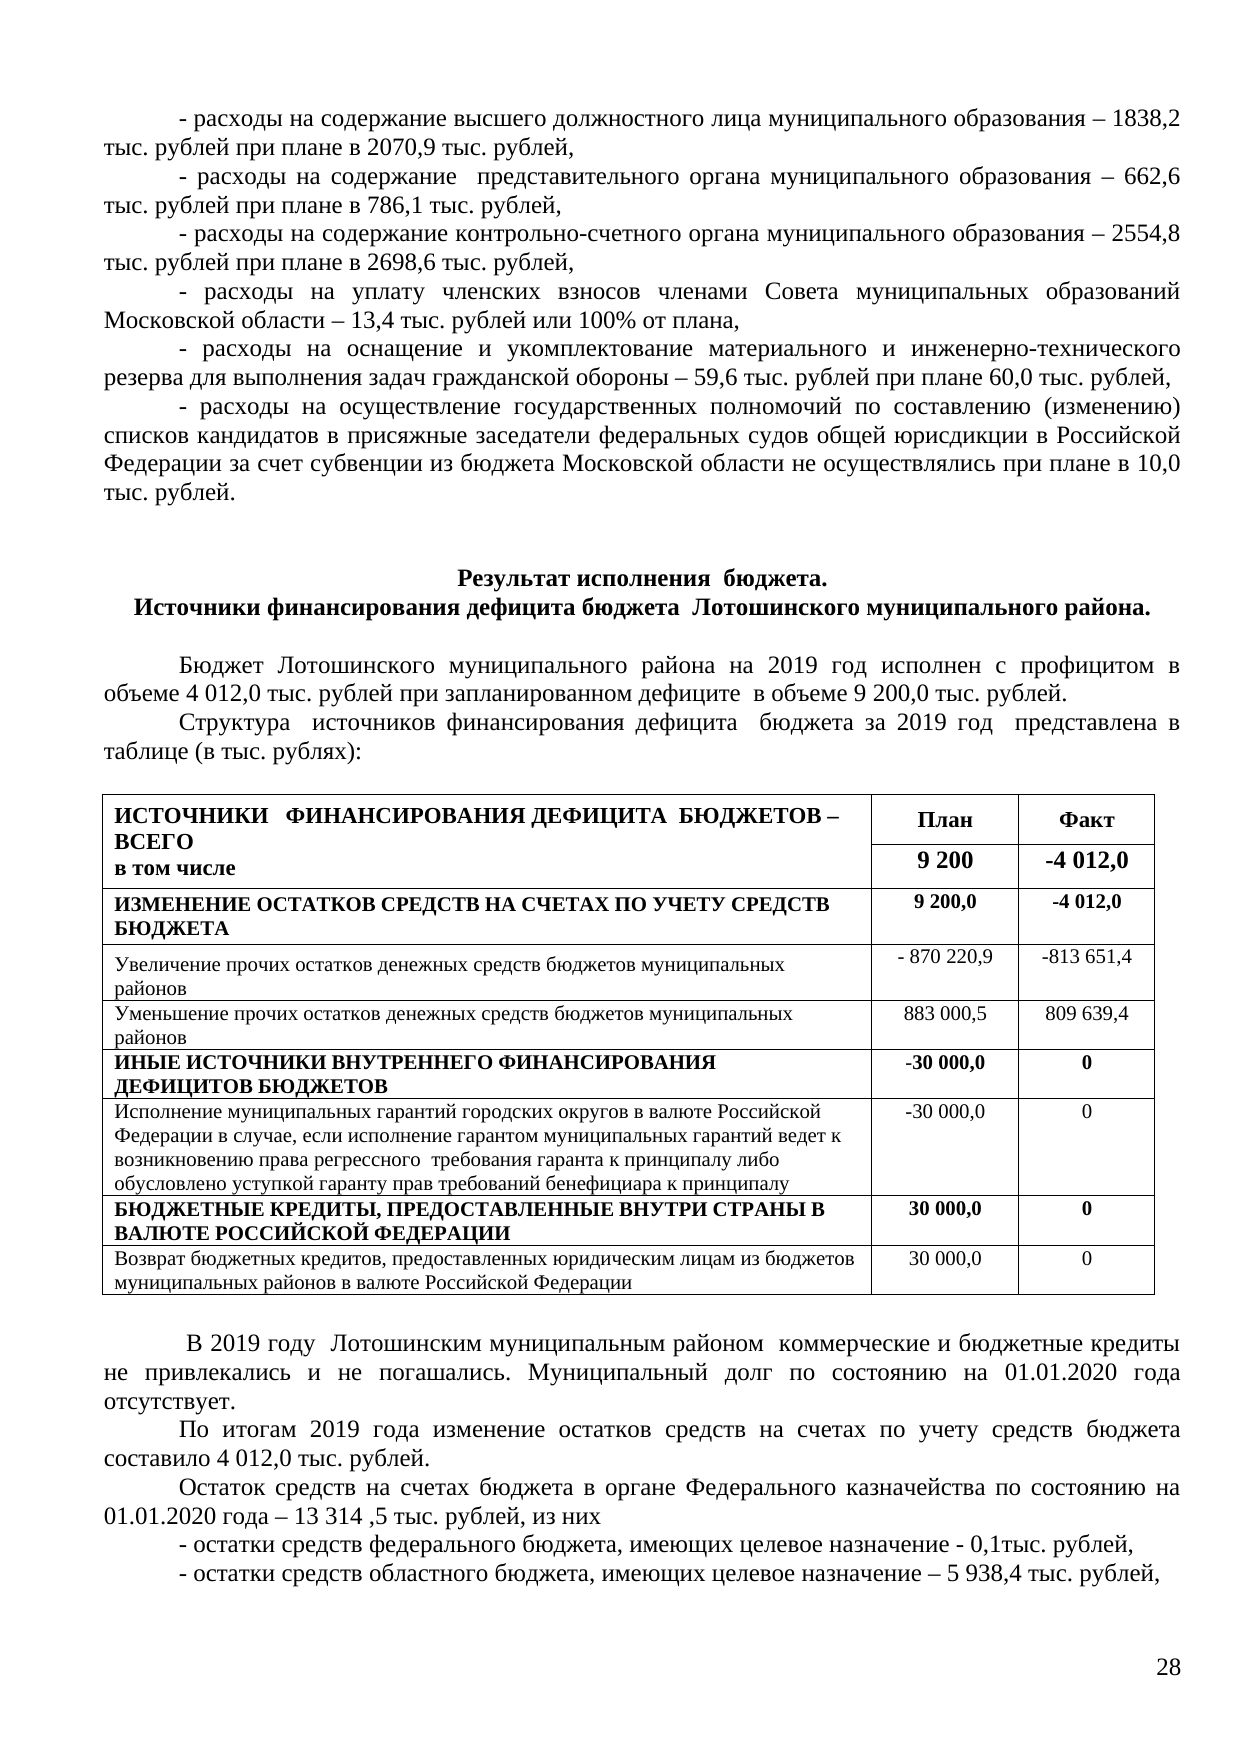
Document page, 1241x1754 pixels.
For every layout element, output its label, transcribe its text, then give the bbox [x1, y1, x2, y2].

text - расходы на содержание представительного органа муниципального образования – 662,6 тыс. рублей при плане в 786,1 тыс. рублей, [103, 161, 1181, 218]
text В 2019 году Лотошинским муниципальным районом коммерческие и бюджетные кредиты не привлекались и не погашались. Муниципальный долг по состоянию на 01.01.2020 года отсутствует. [103, 1328, 1181, 1414]
table_cell -813 651,4 [1019, 945, 1154, 999]
table_cell БЮДЖЕТНЫЕ КРЕДИТЫ, ПРЕДОСТАВЛЕННЫЕ ВНУТРИ СТРАНЫ В ВАЛЮТЕ РОССИЙСКОЙ ФЕДЕРАЦИИ [103, 1196, 871, 1244]
text - расходы на уплату членских взносов членами Совета муниципальных образований Московской области – 13,4 тыс. рублей или 100% от плана, [103, 276, 1181, 333]
table_cell 0 [1019, 1196, 1154, 1244]
text - расходы на осуществление государственных полномочий по составлению (изменению) списков кандидатов в присяжные заседатели федеральных судов общей юрисдикции в Российской Федерации за счет субвенции из бюджета Московской области не осуществлялись при плане в 10,0 тыс. рублей. [103, 391, 1181, 506]
table_header Факт [1019, 795, 1154, 844]
table_cell 0 [1019, 1050, 1154, 1098]
table_header ИСТОЧНИКИ ФИНАНСИРОВАНИЯ ДЕФИЦИТА БЮДЖЕТОВ – ВСЕГО в том числе [103, 795, 871, 888]
table_cell -30 000,0 [872, 1099, 1018, 1195]
text Бюджет Лотошинского муниципального района на 2019 год исполнен с профицитом в объеме 4 012,0 тыс. рублей при запланированном дефиците в объеме 9 200,0 тыс. рублей. [103, 650, 1181, 707]
text - расходы на содержание высшего должностного лица муниципального образования – 1838,2 тыс. рублей при плане в 2070,9 тыс. рублей, [103, 103, 1181, 161]
text По итогам 2019 года изменение остатков средств на счетах по учету средств бюджета составило 4 012,0 тыс. рублей. [103, 1414, 1181, 1472]
table_cell Возврат бюджетных кредитов, предоставленных юридическим лицам из бюджетов муниципальных районов в валюте Российской Федерации [103, 1246, 871, 1294]
table_header План [872, 795, 1018, 844]
text Остаток средств на счетах бюджета в органе Федерального казначейства по состоянию на 01.01.2020 года – 13 314 ,5 тыс. рублей, из них [103, 1472, 1181, 1529]
text Результат исполнения бюджета. [103, 563, 1181, 592]
table_cell Уменьшение прочих остатков денежных средств бюджетов муниципальных районов [103, 1001, 871, 1049]
table_cell 809 639,4 [1019, 1001, 1154, 1049]
table_cell 0 [1019, 1246, 1154, 1294]
table_cell 30 000,0 [872, 1196, 1018, 1244]
table_cell 30 000,0 [872, 1246, 1018, 1294]
table_cell -4 012,0 [1019, 889, 1154, 943]
table_cell ИЗМЕНЕНИЕ ОСТАТКОВ СРЕДСТВ НА СЧЕТАХ ПО УЧЕТУ СРЕДСТВ БЮДЖЕТА [103, 889, 871, 943]
text Источники финансирования дефицита бюджета Лотошинского муниципального района. [103, 592, 1181, 621]
text - расходы на содержание контрольно-счетного органа муниципального образования – 2554,8 тыс. рублей при плане в 2698,6 тыс. рублей, [103, 218, 1181, 276]
table_cell Увеличение прочих остатков денежных средств бюджетов муниципальных районов [103, 945, 871, 999]
text Структура источников финансирования дефицита бюджета за 2019 год представлена в таблице (в тыс. рублях): [103, 707, 1181, 765]
table_cell ИНЫЕ ИСТОЧНИКИ ВНУТРЕННЕГО ФИНАНСИРОВАНИЯ ДЕФИЦИТОВ БЮДЖЕТОВ [103, 1050, 871, 1098]
table_cell Исполнение муниципальных гарантий городских округов в валюте Российской Федерации в случае, если исполнение гарантом муниципальных гарантий ведет к возникновению права регрессного требования гаранта к принципалу либо обусловлено уступкой гаранту прав требований бенефициара к принципалу [103, 1099, 871, 1195]
text - остатки средств областного бюджета, имеющих целевое назначение – 5 938,4 тыс. рублей, [103, 1558, 1181, 1587]
table_cell 9 200,0 [872, 889, 1018, 943]
table_cell -30 000,0 [872, 1050, 1018, 1098]
text - остатки средств федерального бюджета, имеющих целевое назначение - 0,1тыс. рублей, [103, 1529, 1181, 1558]
table_cell 883 000,5 [872, 1001, 1018, 1049]
table_cell - 870 220,9 [872, 945, 1018, 999]
table_cell -4 012,0 [1019, 845, 1154, 888]
table_cell 0 [1019, 1099, 1154, 1195]
table_cell 9 200 [872, 845, 1018, 888]
text - расходы на оснащение и укомплектование материального и инженерно-технического резерва для выполнения задач гражданской обороны – 59,6 тыс. рублей при плане 60,0 тыс. рублей, [103, 333, 1181, 391]
